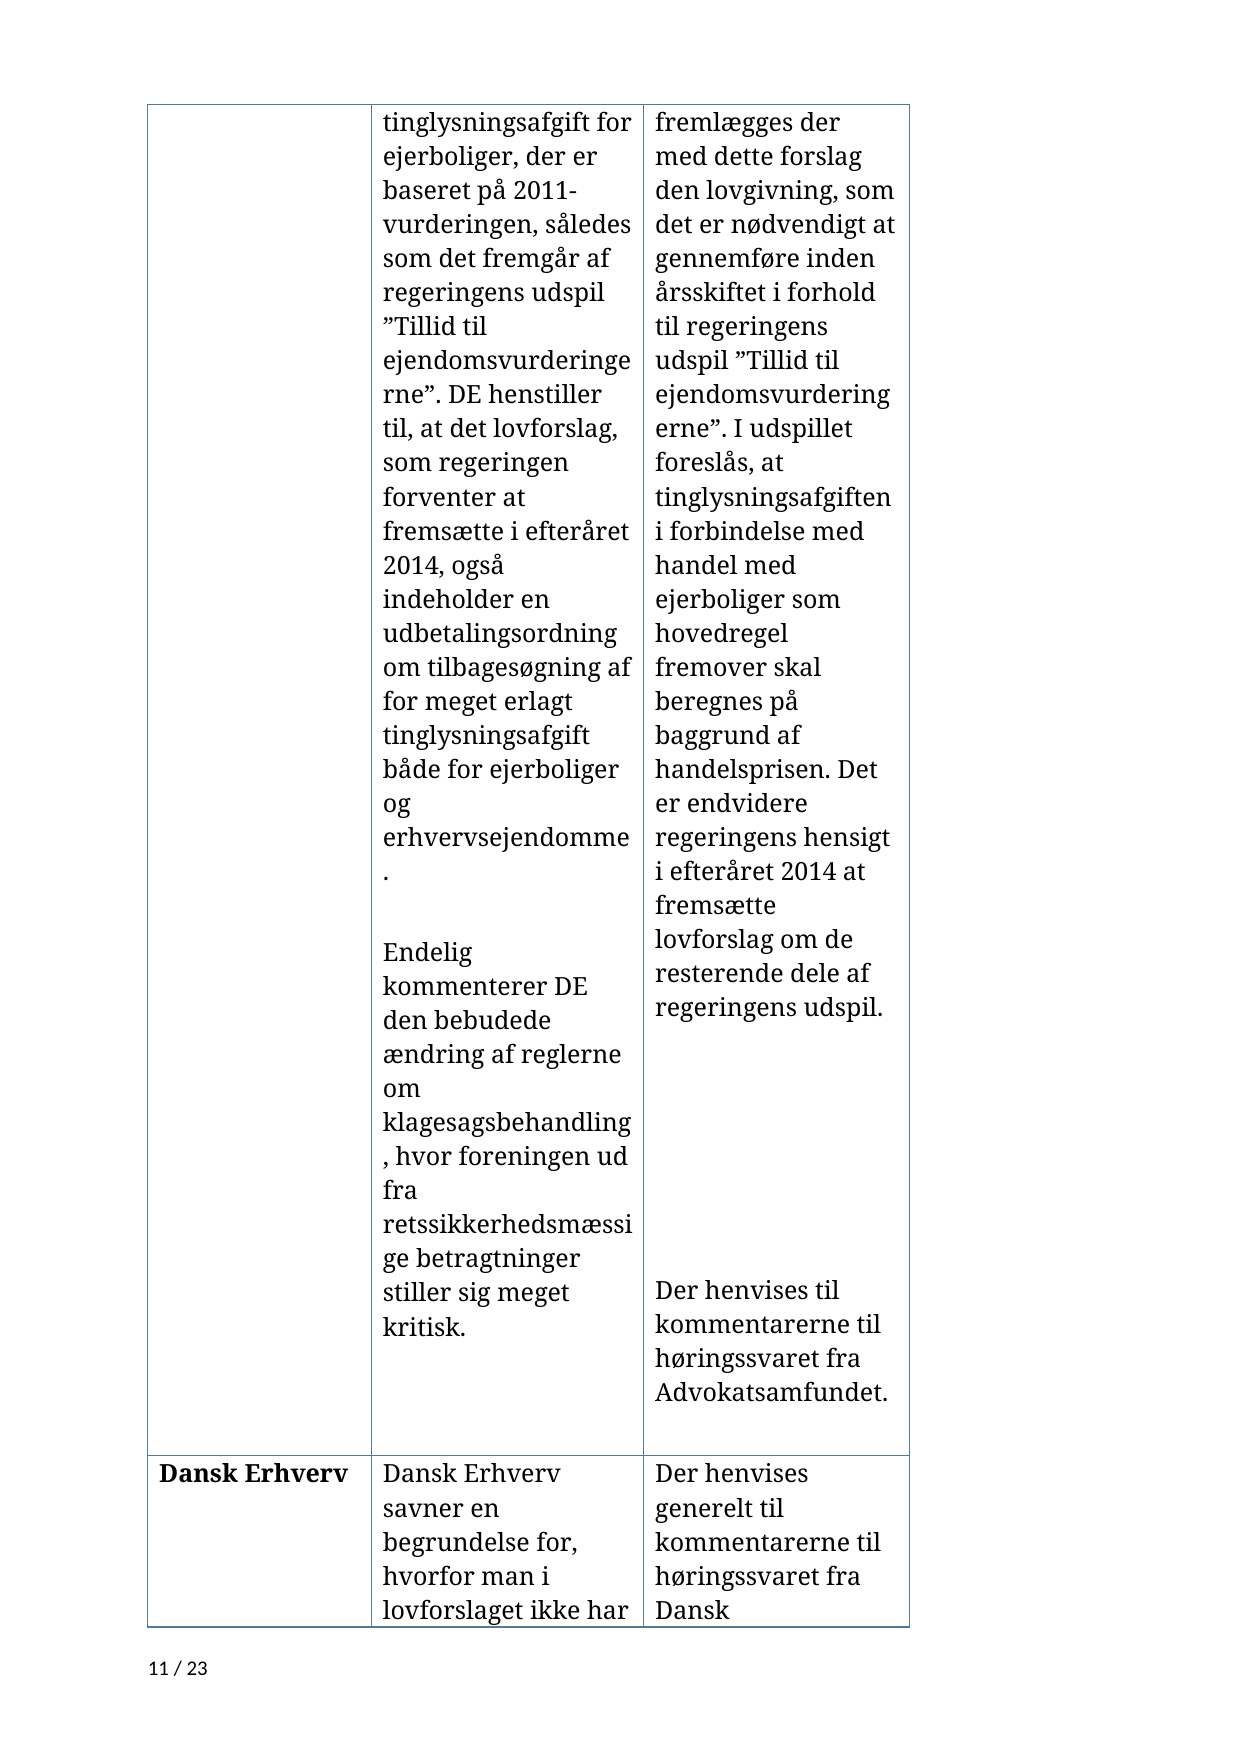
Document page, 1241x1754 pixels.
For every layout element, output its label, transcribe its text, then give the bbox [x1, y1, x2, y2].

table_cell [148, 105, 371, 1455]
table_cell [372, 105, 643, 1455]
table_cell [644, 1456, 909, 1626]
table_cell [372, 1456, 643, 1626]
table_cell Dansk Erhverv [148, 1456, 371, 1626]
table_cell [644, 105, 909, 1455]
